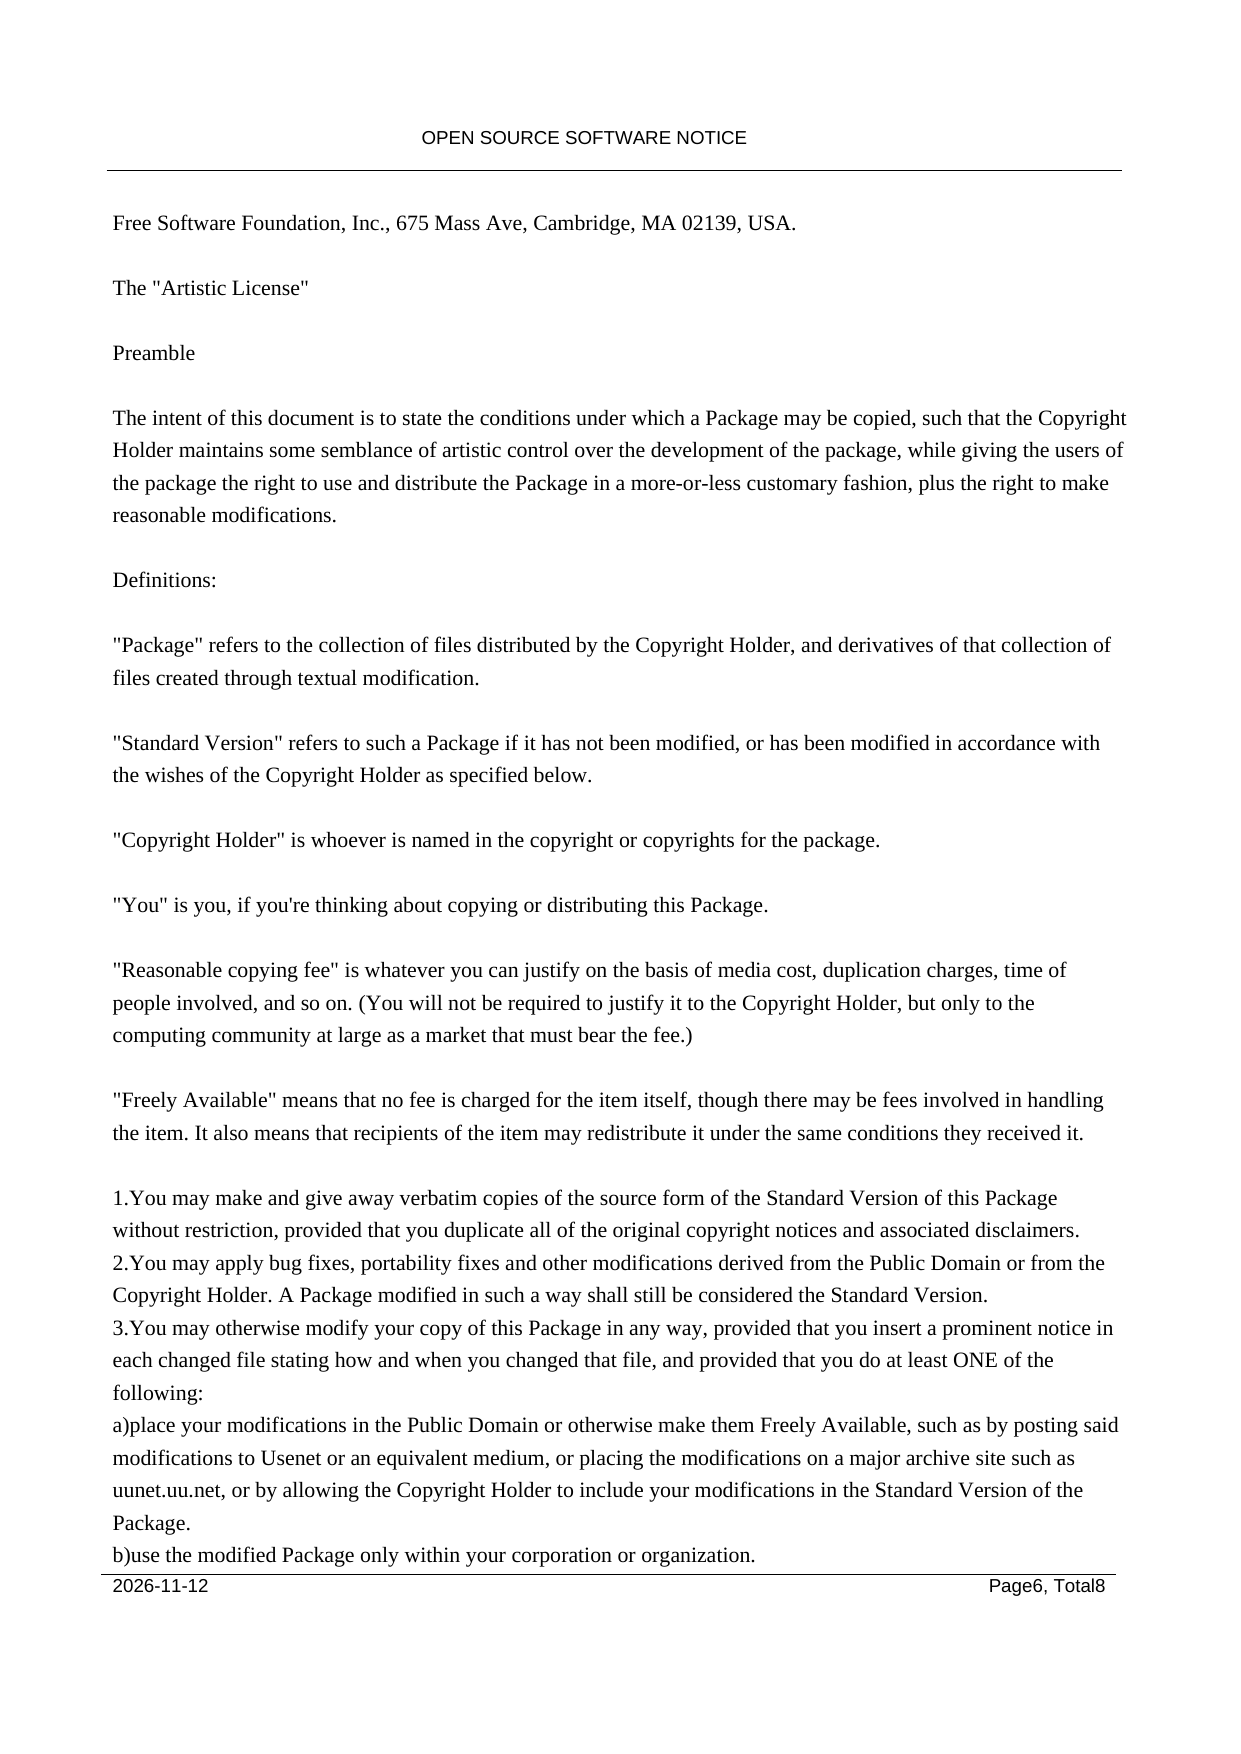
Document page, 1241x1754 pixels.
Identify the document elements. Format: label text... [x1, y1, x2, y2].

text 3.You may otherwise modify your copy of this Package in any way, provided that you insert a prominent notice in each changed file stating how and when you changed that file, and provided that you do at least ONE of the following: [112, 1311, 1128, 1409]
text b)use the modified Package only within your corporation or organization. [112, 1539, 1128, 1571]
text "Reasonable copying fee" is whatever you can justify on the basis of media cost, duplication charges, time of people involved, and so on. (You will not be required to justify it to the Copyright Holder, but only to the computing community at large as a market that must bear the fee.) [112, 954, 1128, 1051]
text The "Artistic License" [112, 271, 1128, 304]
text a)place your modifications in the Public Domain or otherwise make them Freely Available, such as by posting said modifications to Usenet or an equivalent medium, or placing the modifications on a major archive site such as uunet.uu.net, or by allowing the Copyright Holder to include your modifications in the Standard Version of the Package. [112, 1409, 1128, 1539]
text "Copyright Holder" is whoever is named in the copyright or copyrights for the package. [112, 824, 1128, 856]
text "Freely Available" means that no fee is charged for the item itself, though there may be fees involved in handling the item. It also means that recipients of the item may redistribute it under the same conditions they received it. [112, 1084, 1128, 1149]
text "You" is you, if you're thinking about copying or distributing this Package. [112, 889, 1128, 921]
text "Package" refers to the collection of files distributed by the Copyright Holder, and derivatives of that collection of files created through textual modification. [112, 629, 1128, 694]
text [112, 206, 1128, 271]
text The intent of this document is to state the conditions under which a Package may be copied, such that the Copyright Holder maintains some semblance of artistic control over the development of the package, while giving the users of the package the right to use and distribute the Package in a more-or-less customary fashion, plus the right to make reasonable modifications. [112, 401, 1128, 531]
text 2.You may apply bug fixes, portability fixes and other modifications derived from the Public Domain or from the Copyright Holder. A Package modified in such a way shall still be considered the Standard Version. [112, 1246, 1128, 1311]
text Definitions: [112, 564, 1128, 596]
text 1.You may make and give away verbatim copies of the source form of the Standard Version of this Package without restriction, provided that you duplicate all of the original copyright notices and associated disclaimers. [112, 1181, 1128, 1246]
text "Standard Version" refers to such a Package if it has not been modified, or has been modified in accordance with the wishes of the Copyright Holder as specified below. [112, 726, 1128, 791]
text Preamble [112, 336, 1128, 369]
